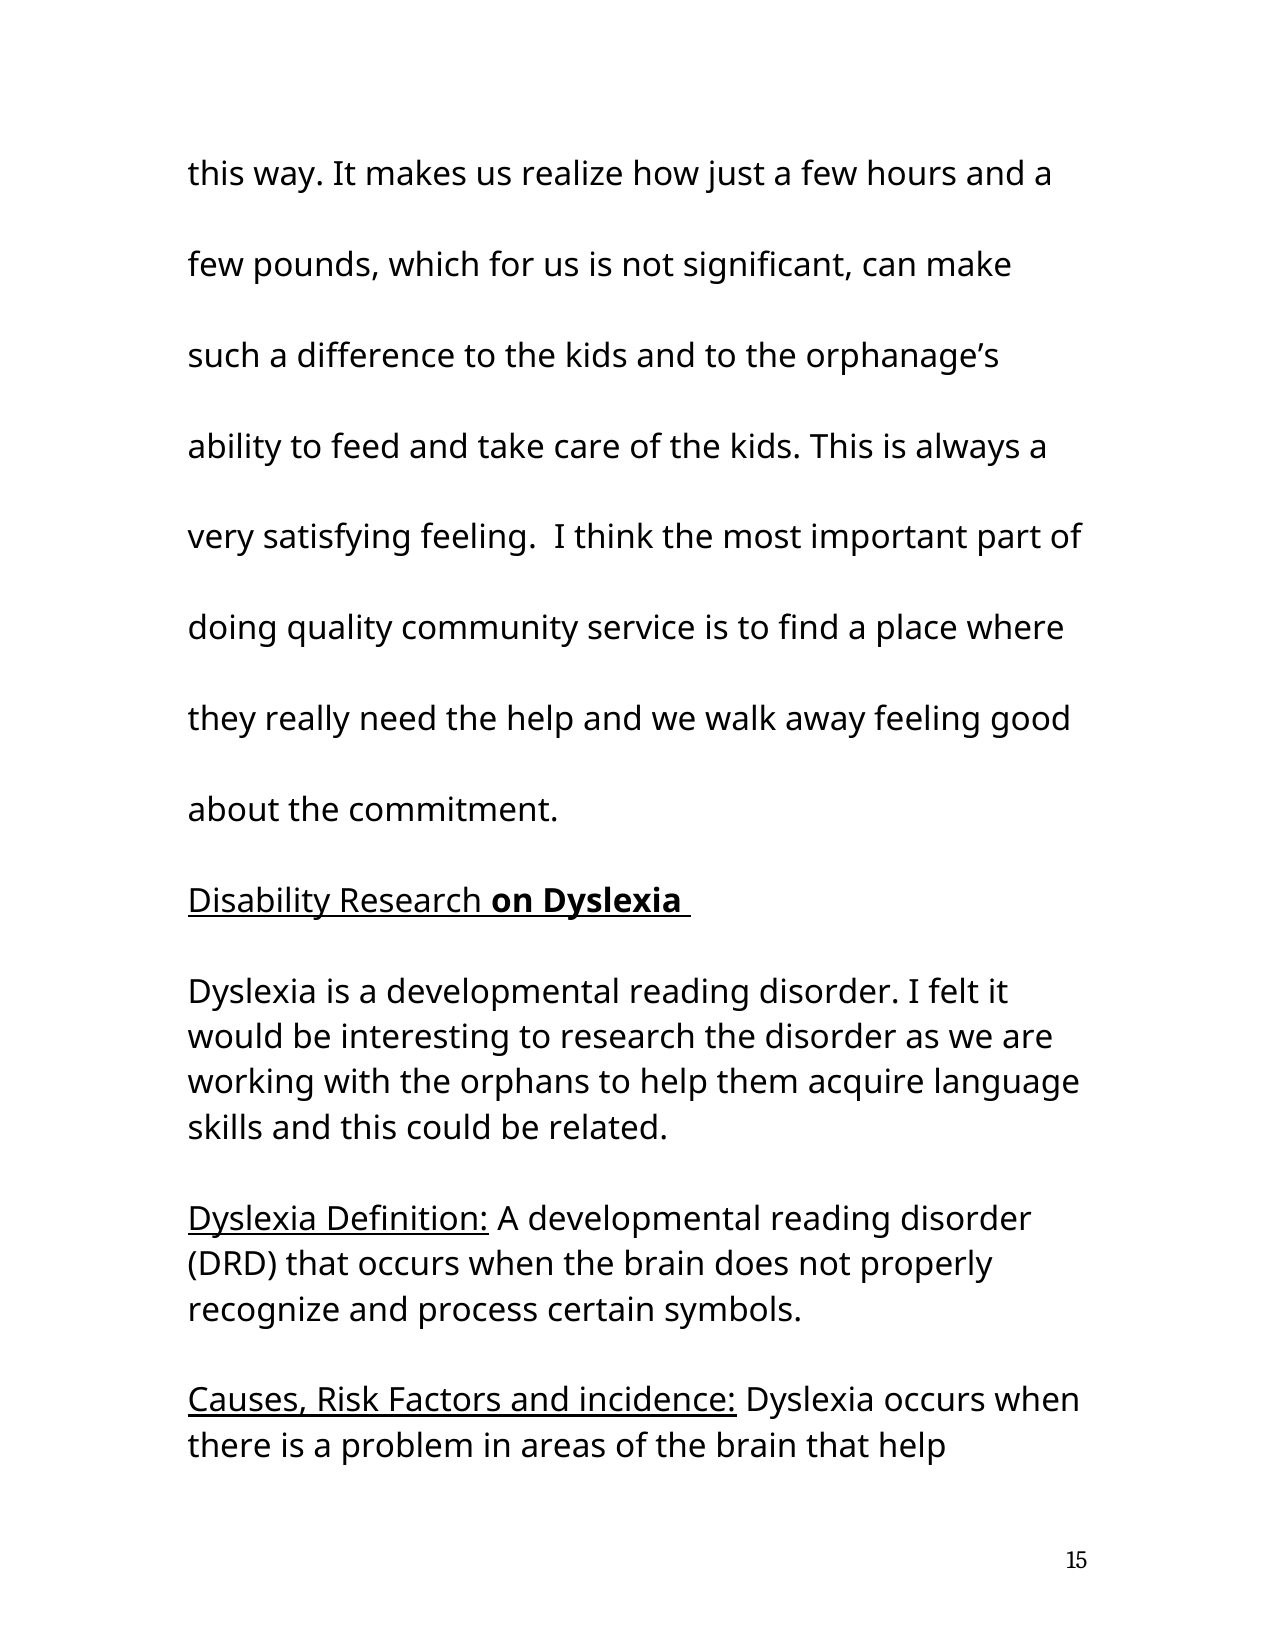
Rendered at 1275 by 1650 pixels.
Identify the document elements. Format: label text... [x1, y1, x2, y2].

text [187, 1376, 1087, 1467]
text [187, 150, 1087, 831]
text Disability Research on Dyslexia [187, 877, 1087, 922]
text Dyslexia Definition: A developmental reading disorder (DRD) that occurs when the brain does not properly recognize and process certain symbols. [187, 1194, 1087, 1331]
text Dyslexia is a developmental reading disorder. I felt it would be interesting to research the disorder as we are working with the orphans to help them acquire language skills and this could be related. [187, 967, 1087, 1149]
